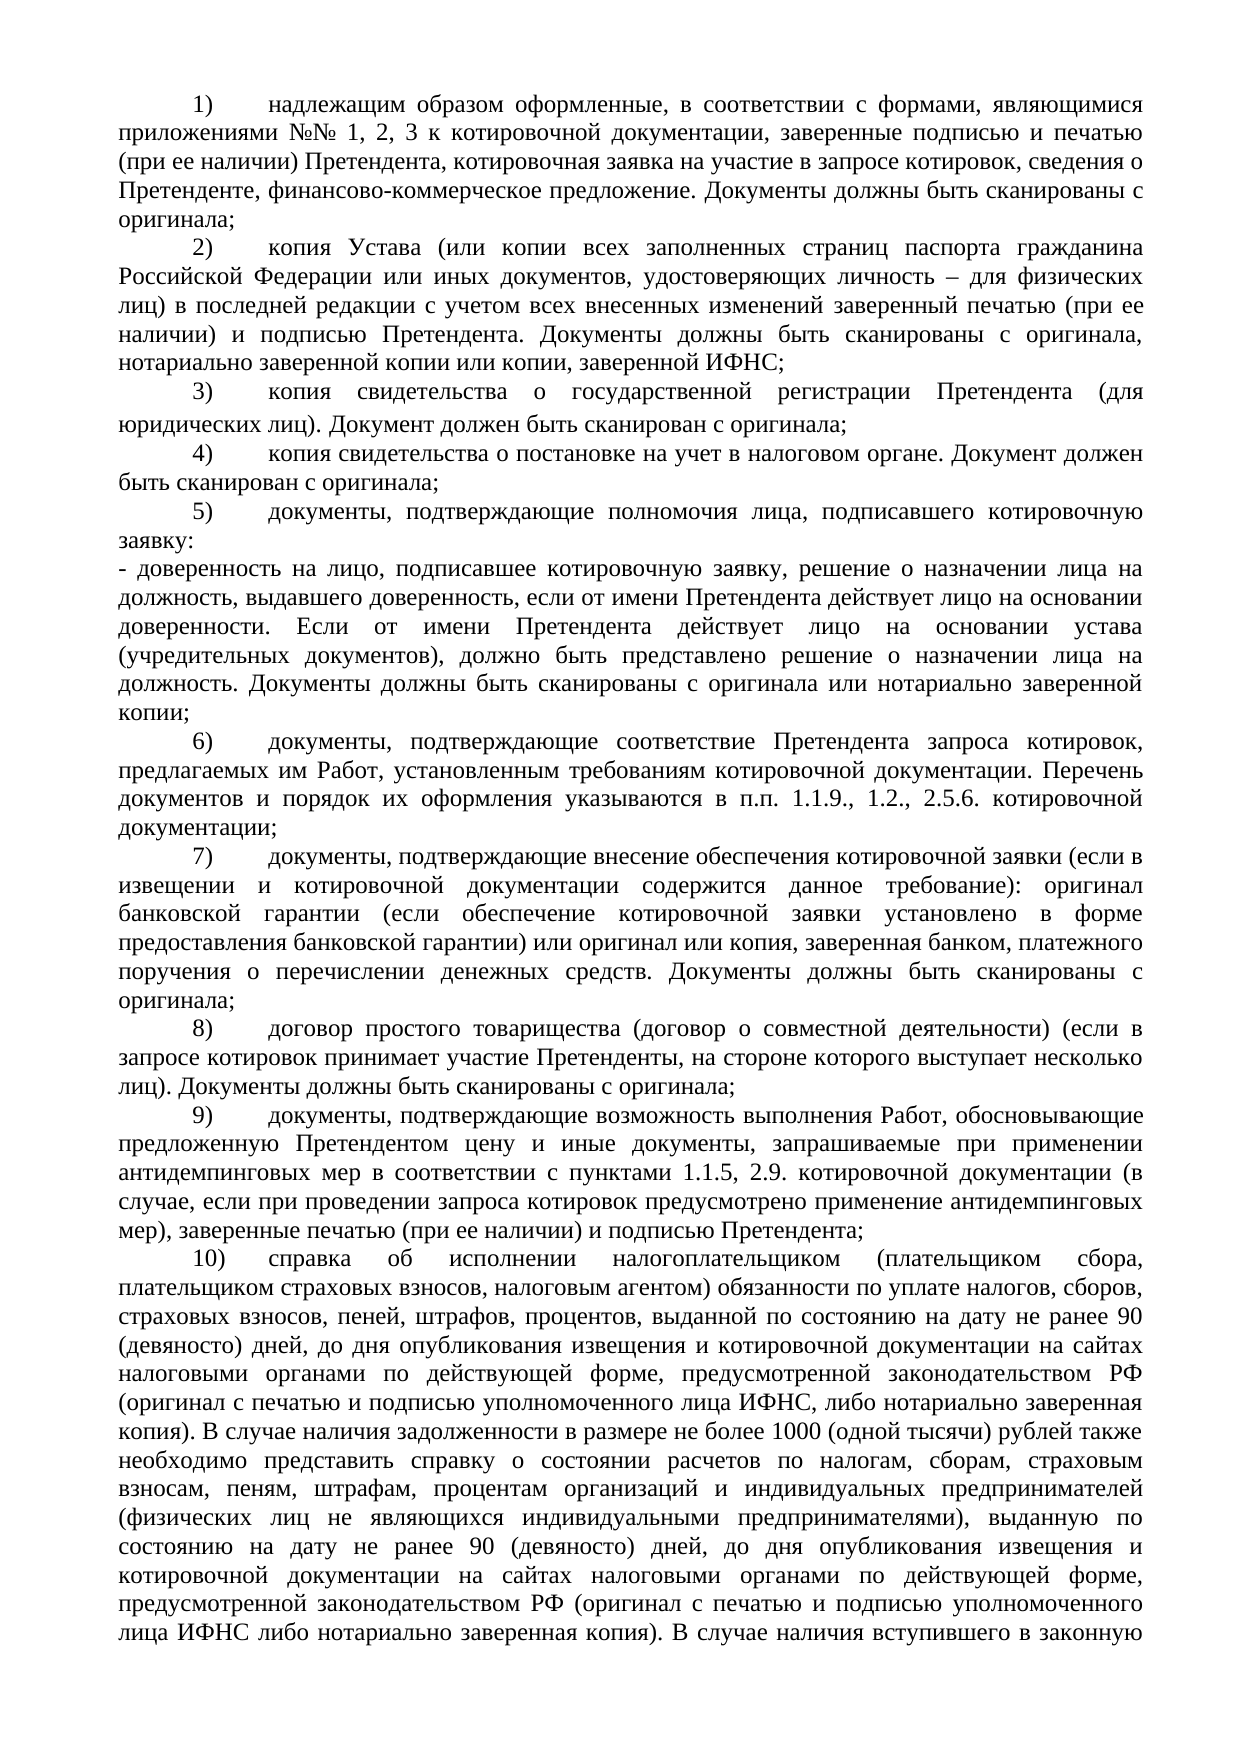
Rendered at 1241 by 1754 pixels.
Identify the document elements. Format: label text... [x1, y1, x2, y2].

list надлежащим образом оформленные, в соответствии с формами, являющимися приложениями №№ 1, 2, 3 к котировочной документации, заверенные подписью и печатью (при ее наличии) Претендента, котировочная заявка на участие в запросе котировок, сведения о Претенденте, финансово-коммерческое предложение. Документы должны быть сканированы с оригинала; [118, 89, 1144, 232]
list копия свидетельства о постановке на учет в налоговом органе. Документ должен быть сканирован с оригинала; [118, 438, 1144, 496]
list копия свидетельства о государственной регистрации Претендента (для юридических лиц). Документ должен быть сканирован с оригинала; [118, 376, 1144, 438]
text - доверенность на лицо, подписавшее котировочную заявку, решение о назначении лица на должность, выдавшего доверенность, если от имени Претендента действует лицо на основании доверенности. Если от имени Претендента действует лицо на основании устава (учредительных документов), должно быть представлено решение о назначении лица на должность. Документы должны быть сканированы с оригинала или нотариально заверенной копии; [118, 553, 1144, 726]
list документы, подтверждающие соответствие Претендента запроса котировок, предлагаемых им Работ, установленным требованиям котировочной документации. Перечень документов и порядок их оформления указываются в п.п. 1.1.9., 1.2., 2.5.6. котировочной документации; [118, 726, 1144, 841]
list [118, 1243, 1144, 1646]
list документы, подтверждающие полномочия лица, подписавшего котировочную заявку: [118, 496, 1144, 553]
list копия Устава (или копии всех заполненных страниц паспорта гражданина Российской Федерации или иных документов, удостоверяющих личность – для физических лиц) в последней редакции с учетом всех внесенных изменений заверенный печатью (при ее наличии) и подписью Претендента. Документы должны быть сканированы с оригинала, нотариально заверенной копии или копии, заверенной ИФНС; [118, 232, 1144, 376]
list документы, подтверждающие внесение обеспечения котировочной заявки (если в извещении и котировочной документации содержится данное требование): оригинал банковской гарантии (если обеспечение котировочной заявки установлено в форме предоставления банковской гарантии) или оригинал или копия, заверенная банком, платежного поручения о перечислении денежных средств. Документы должны быть сканированы с оригинала; [118, 841, 1144, 1013]
list документы, подтверждающие возможность выполнения Работ, обосновывающие предложенную Претендентом цену и иные документы, запрашиваемые при применении антидемпинговых мер в соответствии с пунктами 1.1.5, 2.9. котировочной документации (в случае, если при проведении запроса котировок предусмотрено применение антидемпинговых мер), заверенные печатью (при ее наличии) и подписью Претендента; [118, 1100, 1144, 1243]
list договор простого товарищества (договор о совместной деятельности) (если в запросе котировок принимает участие Претенденты, на стороне которого выступает несколько лиц). Документы должны быть сканированы с оригинала; [118, 1013, 1144, 1100]
